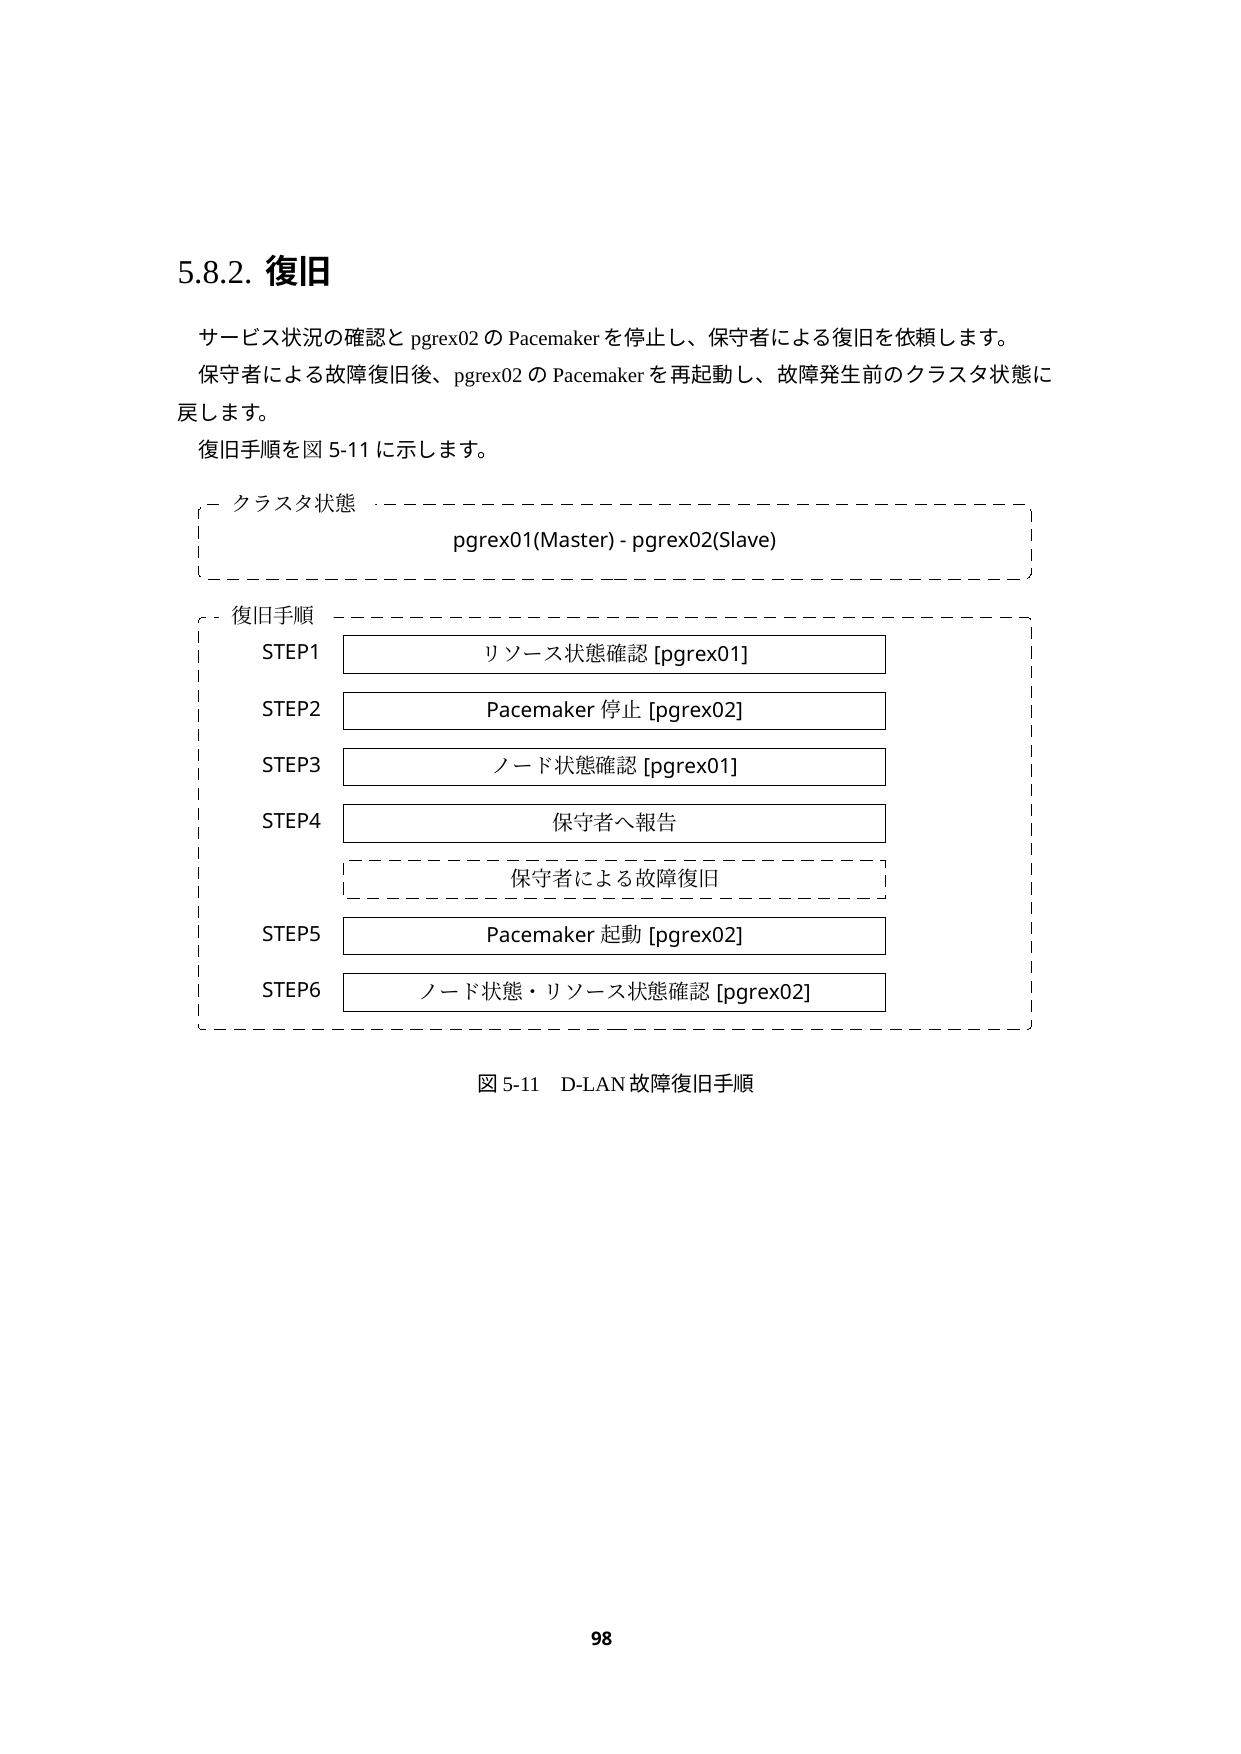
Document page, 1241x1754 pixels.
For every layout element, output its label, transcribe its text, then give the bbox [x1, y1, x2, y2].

text 復旧手順を図 5-7に示します。 [177, 430, 1054, 467]
subtitle 復旧 [177, 232, 1063, 307]
text 図 5-7 D-LAN故障復旧手順 [177, 1067, 1054, 1097]
text サービス状況の確認とpgrex02のPacemakerを停止し、保守者による復旧を依頼します。 [177, 317, 1054, 355]
text 保守者による故障復旧後、pgrex02のPacemakerを再起動し、故障発生前のクラスタ状態に戻します。 [177, 355, 1054, 430]
